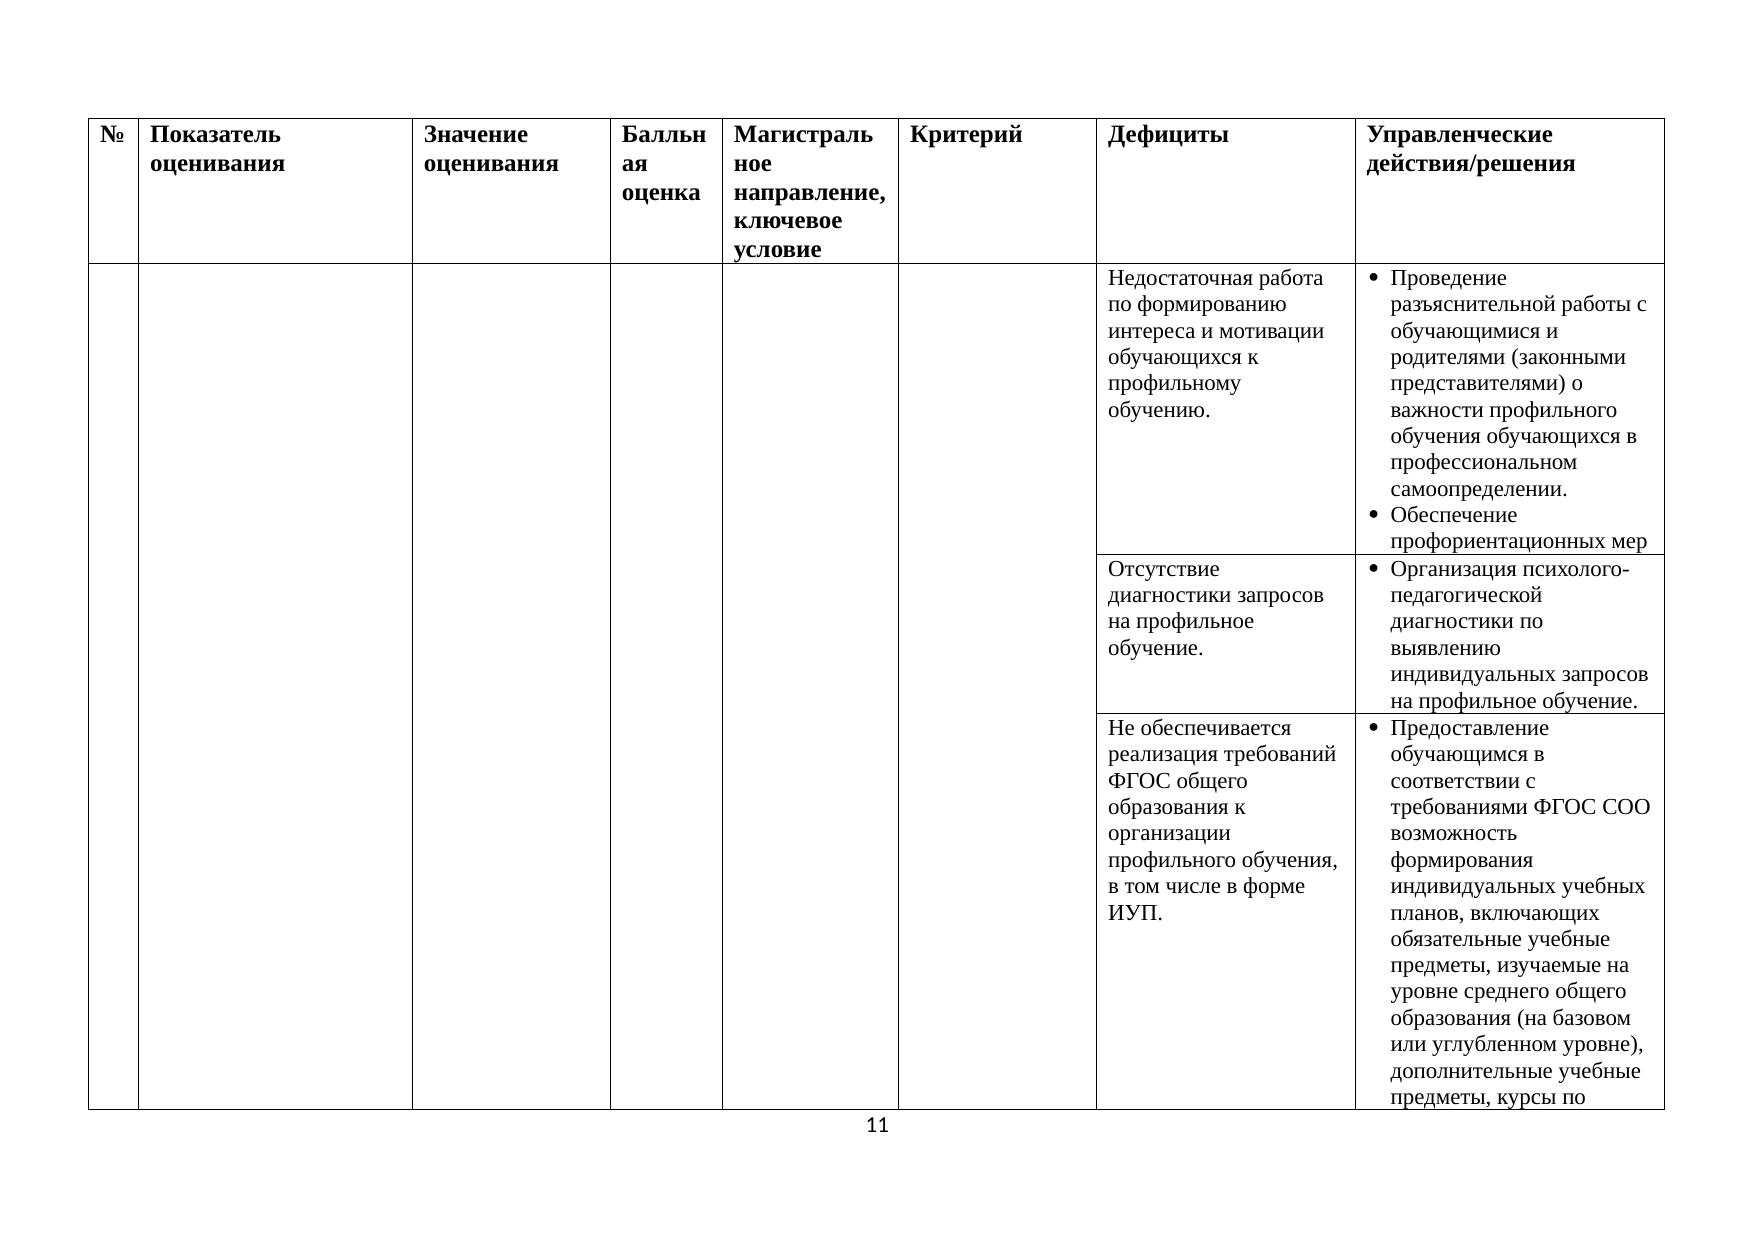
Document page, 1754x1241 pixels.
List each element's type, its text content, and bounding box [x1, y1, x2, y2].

table_header Балльная оценка [611, 119, 722, 263]
table_header Показатель оценивания [139, 119, 412, 263]
table_header Управленческие действия/решения [1356, 119, 1664, 263]
table_header Дефициты [1097, 119, 1355, 263]
table_header Критерий [899, 119, 1096, 263]
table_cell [1356, 714, 1664, 1109]
table_header № [89, 119, 138, 263]
table_header Значение оценивания [413, 119, 610, 263]
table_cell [1097, 714, 1355, 1109]
table_cell Отсутствие диагностики запросов на профильное обучение. [1097, 555, 1355, 713]
table_cell Недостаточная работа по формированию интереса и мотивации обучающихся к профильному обучению. [1097, 264, 1355, 554]
table_cell Организация психолого-педагогической диагностики по выявлению индивидуальных запросов на профильное обучение. [1356, 555, 1664, 713]
table_header Магистральное направление, ключевое условие [723, 119, 898, 263]
table_cell Проведение разъяснительной работы с обучающимися и родителями (законными представителями) о важности профильного обучения обучающихся в профессиональном самоопределении. Обеспечение профориентационных мер [1356, 264, 1664, 554]
